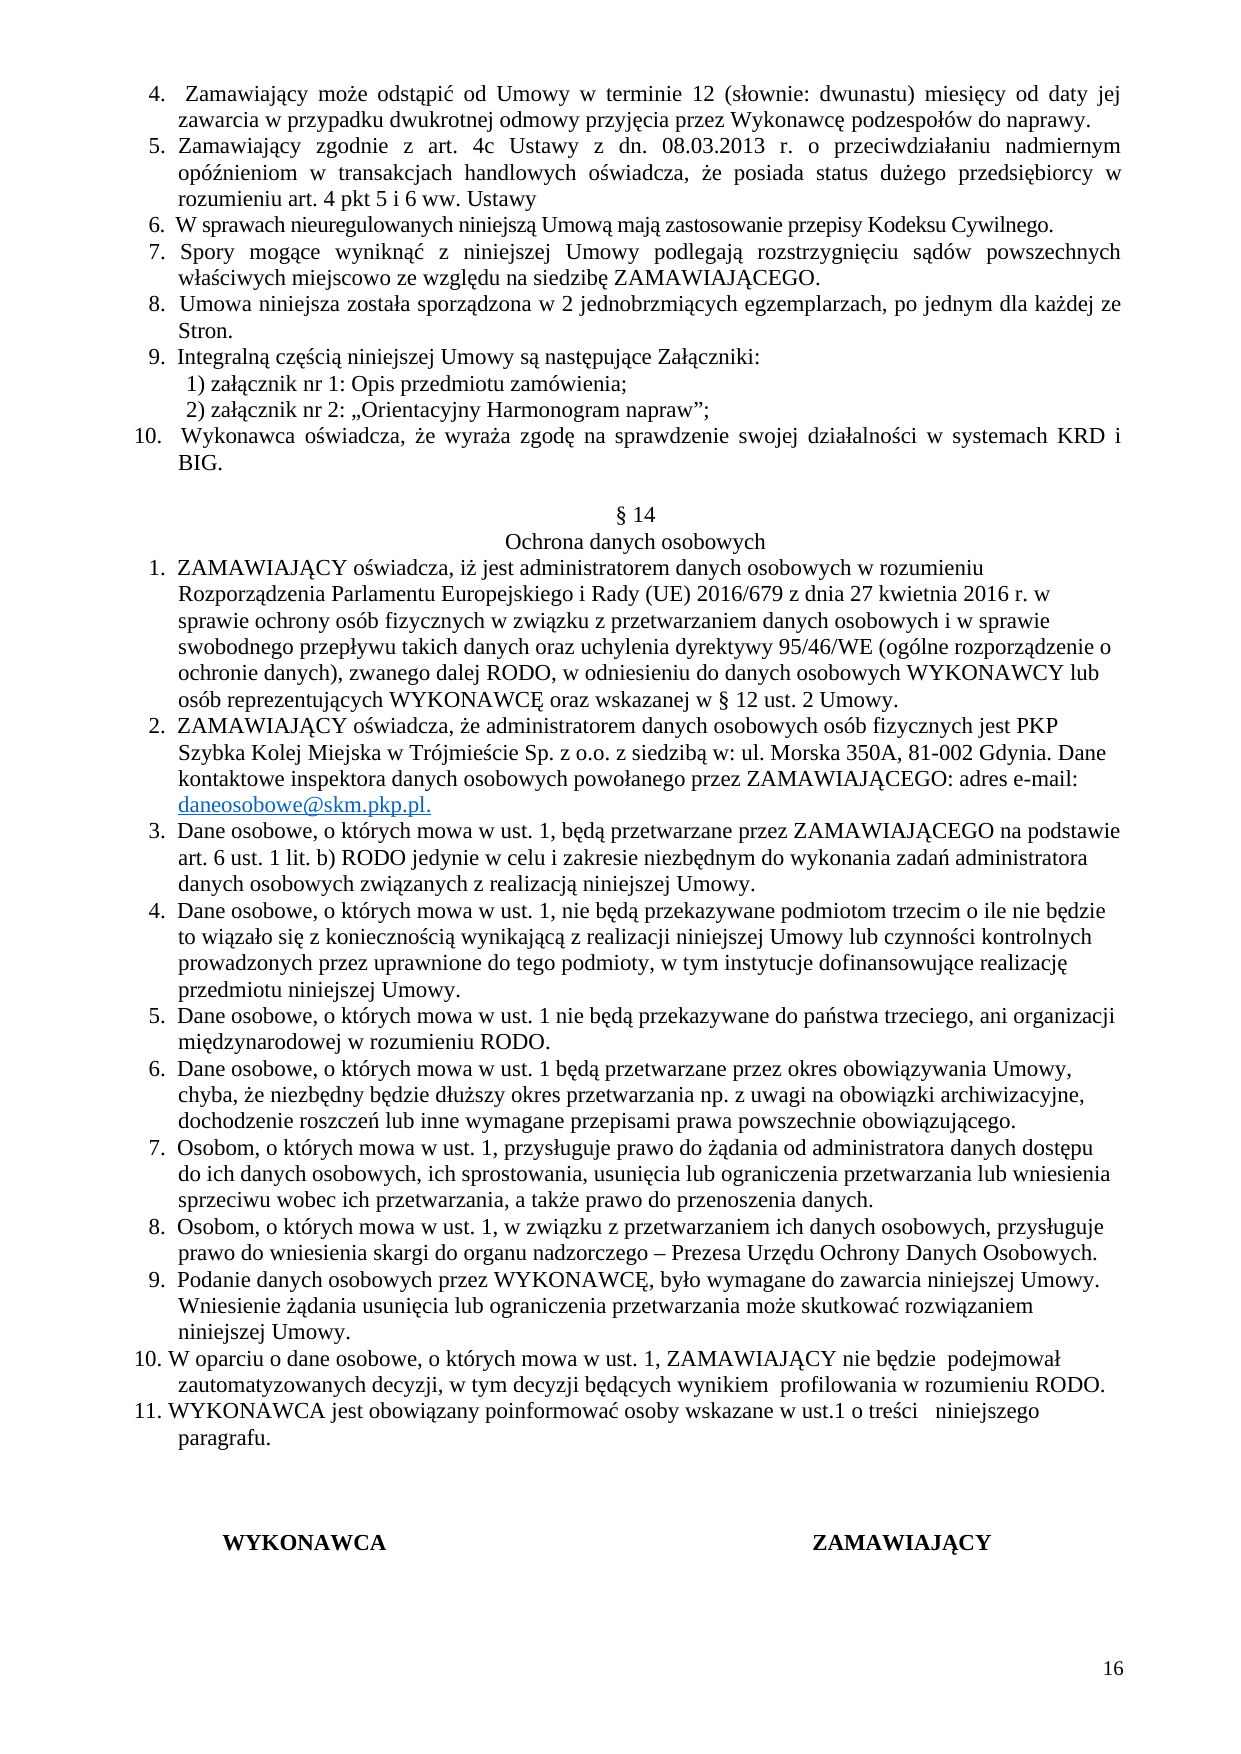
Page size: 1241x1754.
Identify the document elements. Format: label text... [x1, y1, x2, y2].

text 2) załącznik nr 2: „Orientacyjny Harmonogram napraw”; [186, 396, 1123, 422]
text 9. Podanie danych osobowych przez WYKONAWCĘ, było wymagane do zawarcia niniejszej Umowy. Wniesienie żądania usunięcia lub ograniczenia przetwarzania może skutkować rozwiązaniem niniejszej Umowy. [148, 1266, 1123, 1345]
text 6. W sprawach nieuregulowanych niniejszą Umową mają zastosowanie przepisy Kodeksu Cywilnego. [148, 211, 1123, 238]
text 3. Dane osobowe, o których mowa w ust. 1, będą przetwarzane przez ZAMAWIAJĄCEGO na podstawie art. 6 ust. 1 lit. b) RODO jedynie w celu i zakresie niezbędnym do wykonania zadań administratora danych osobowych związanych z realizacją niniejszej Umowy. [148, 818, 1123, 897]
text 10. Wykonawca oświadcza, że wyraża zgodę na sprawdzenie swojej działalności w systemach KRD i BIG. [133, 422, 1123, 475]
text 6. Dane osobowe, o których mowa w ust. 1 będą przetwarzane przez okres obowiązywania Umowy, chyba, że niezbędny będzie dłuższy okres przetwarzania np. z uwagi na obowiązki archiwizacyjne, dochodzenie roszczeń lub inne wymagane przepisami prawa powszechnie obowiązującego. [148, 1055, 1123, 1134]
text 7. Spory mogące wyniknąć z niniejszej Umowy podlegają rozstrzygnięciu sądów powszechnych właściwych miejscowo ze względu na siedzibę ZAMAWIAJĄCEGO. [148, 238, 1123, 291]
text 11. WYKONAWCA jest obowiązany poinformować osoby wskazane w ust.1 o treści niniejszego paragrafu. [133, 1397, 1123, 1450]
text 2. ZAMAWIAJĄCY oświadcza, że administratorem danych osobowych osób fizycznych jest PKP Szybka Kolej Miejska w Trójmieście Sp. z o.o. z siedzibą w: ul. Morska 350A, 81-002 Gdynia. Dane kontaktowe inspektora danych osobowych powołanego przez ZAMAWIAJĄCEGO: adres e-mail: daneosobowe@skm.pkp.pl. [148, 712, 1123, 818]
text 5. Dane osobowe, o których mowa w ust. 1 nie będą przekazywane do państwa trzeciego, ani organizacji międzynarodowej w rozumieniu RODO. [148, 1002, 1123, 1055]
text 4. Dane osobowe, o których mowa w ust. 1, nie będą przekazywane podmiotom trzecim o ile nie będzie to wiązało się z koniecznością wynikającą z realizacji niniejszej Umowy lub czynności kontrolnych prowadzonych przez uprawnione do tego podmioty, w tym instytucje dofinansowujące realizację przedmiotu niniejszej Umowy. [148, 897, 1123, 1002]
text 4. Zamawiający może odstąpić od Umowy w terminie 12 (słownie: dwunastu) miesięcy od daty jej zawarcia w przypadku dwukrotnej odmowy przyjęcia przez Wykonawcę podzespołów do naprawy. [148, 80, 1123, 132]
text Ochrona danych osobowych [148, 528, 1123, 554]
text 8. Osobom, o których mowa w ust. 1, w związku z przetwarzaniem ich danych osobowych, przysługuje prawo do wniesienia skargi do organu nadzorczego – Prezesa Urzędu Ochrony Danych Osobowych. [148, 1213, 1123, 1266]
text 7. Osobom, o których mowa w ust. 1, przysługuje prawo do żądania od administratora danych dostępu do ich danych osobowych, ich sprostowania, usunięcia lub ograniczenia przetwarzania lub wniesienia sprzeciwu wobec ich przetwarzania, a także prawo do przenoszenia danych. [148, 1134, 1123, 1213]
text 5. Zamawiający zgodnie z art. 4c Ustawy z dn. 08.03.2013 r. o przeciwdziałaniu nadmiernym opóźnieniom w transakcjach handlowych oświadcza, że posiada status dużego przedsiębiorcy w rozumieniu art. 4 pkt 5 i 6 ww. Ustawy [148, 132, 1123, 211]
text 1) załącznik nr 1: Opis przedmiotu zamówienia; [186, 369, 1123, 396]
text 10. W oparciu o dane osobowe, o których mowa w ust. 1, ZAMAWIAJĄCY nie będzie podejmował zautomatyzowanych decyzji, w tym decyzji będących wynikiem profilowania w rozumieniu RODO. [133, 1345, 1123, 1397]
text WYKONAWCA ZAMAWIAJĄCY [148, 1529, 1123, 1556]
text 1. ZAMAWIAJĄCY oświadcza, iż jest administratorem danych osobowych w rozumieniu Rozporządzenia Parlamentu Europejskiego i Rady (UE) 2016/679 z dnia 27 kwietnia 2016 r. w sprawie ochrony osób fizycznych w związku z przetwarzaniem danych osobowych i w sprawie swobodnego przepływu takich danych oraz uchylenia dyrektywy 95/46/WE (ogólne rozporządzenie o ochronie danych), zwanego dalej RODO, w odniesieniu do danych osobowych WYKONAWCY lub osób reprezentujących WYKONAWCĘ oraz wskazanej w § 12 ust. 2 Umowy. [148, 554, 1123, 712]
text § 14 [148, 501, 1123, 528]
text 9. Integralną częścią niniejszej Umowy są następujące Załączniki: [148, 343, 1123, 369]
text 8. Umowa niniejsza została sporządzona w 2 jednobrzmiących egzemplarzach, po jednym dla każdej ze Stron. [148, 291, 1123, 343]
